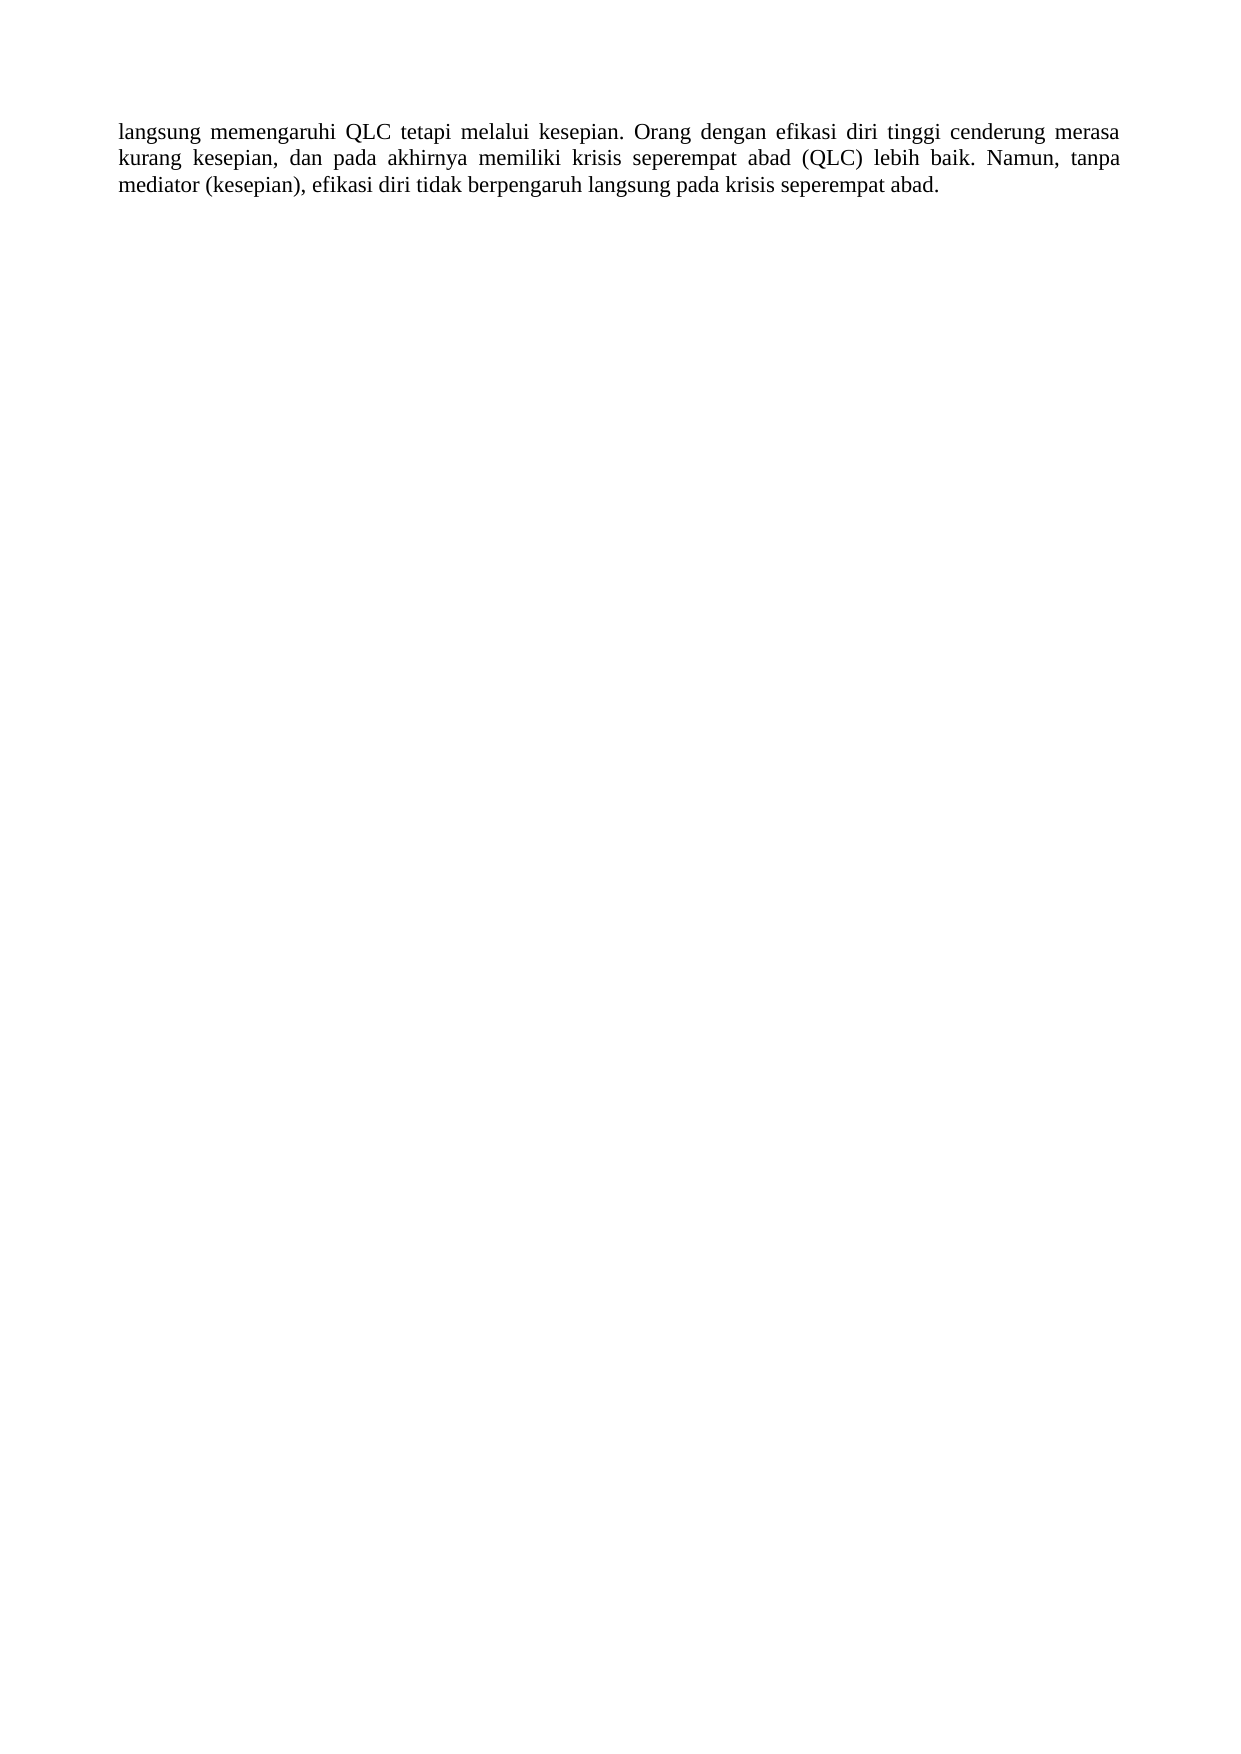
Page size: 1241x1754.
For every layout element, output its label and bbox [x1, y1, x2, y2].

text [118, 118, 1122, 197]
